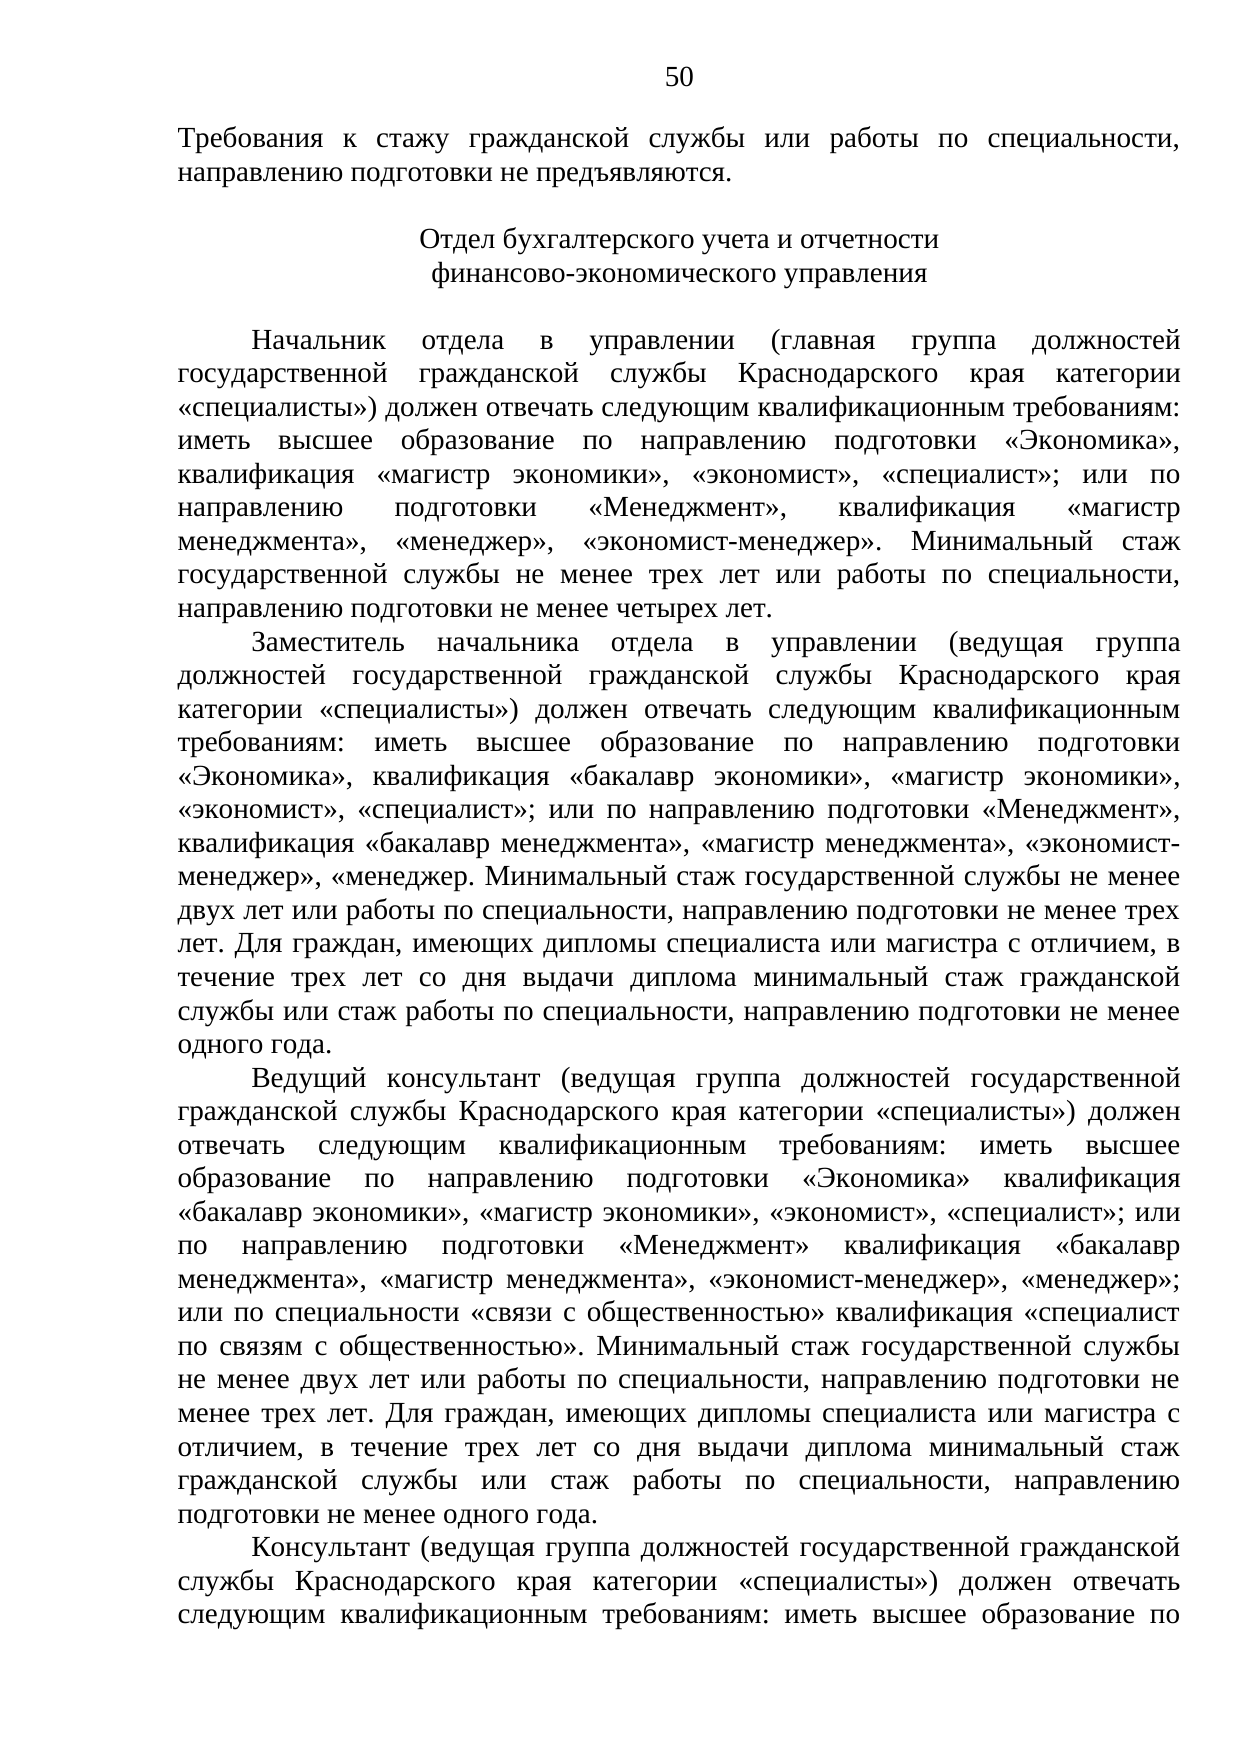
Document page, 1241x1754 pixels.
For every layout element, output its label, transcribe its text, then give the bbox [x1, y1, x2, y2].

text Отдел бухгалтерского учета и отчетности [177, 221, 1181, 255]
text Начальник отдела в управлении (главная группа должностей государственной гражданской службы Краснодарского края категории «специалисты») должен отвечать следующим квалификационным требованиям: иметь высшее образование по направлению подготовки «Экономика», квалификация «магистр экономики», «экономист», «специалист»; или по направлению подготовки «Менеджмент», квалификация «магистр менеджмента», «менеджер», «экономист-менеджер». Минимальный стаж государственной службы не менее трех лет или работы по специальности, направлению подготовки не менее четырех лет. [177, 322, 1181, 624]
text Заместитель начальника отдела в управлении (ведущая группа должностей государственной гражданской службы Краснодарского края категории «специалисты») должен отвечать следующим квалификационным требованиям: иметь высшее образование по направлению подготовки «Экономика», квалификация «бакалавр экономики», «магистр экономики», «экономист», «специалист»; или по направлению подготовки «Менеджмент», квалификация «бакалавр менеджмента», «магистр менеджмента», «экономист-менеджер», «менеджер. Минимальный стаж государственной службы не менее двух лет или работы по специальности, направлению подготовки не менее трех лет. Для граждан, имеющих дипломы специалиста или магистра с отличием, в течение трех лет со дня выдачи диплома минимальный стаж гражданской службы или стаж работы по специальности, направлению подготовки не менее одного года. [177, 624, 1181, 1060]
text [177, 1529, 1181, 1630]
text Ведущий консультант (ведущая группа должностей государственной гражданской службы Краснодарского края категории «специалисты») должен отвечать следующим квалификационным требованиям: иметь высшее образование по направлению подготовки «Экономика» квалификация «бакалавр экономики», «магистр экономики», «экономист», «специалист»; или по направлению подготовки «Менеджмент» квалификация «бакалавр менеджмента», «магистр менеджмента», «экономист-менеджер», «менеджер»; или по специальности «связи с общественностью» квалификация «специалист по связям с общественностью». Минимальный стаж государственной службы не менее двух лет или работы по специальности, направлению подготовки не менее трех лет. Для граждан, имеющих дипломы специалиста или магистра с отличием, в течение трех лет со дня выдачи диплома минимальный стаж гражданской службы или стаж работы по специальности, направлению подготовки не менее одного года. [177, 1060, 1181, 1529]
text финансово-экономического управления [177, 255, 1181, 288]
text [177, 121, 1181, 188]
